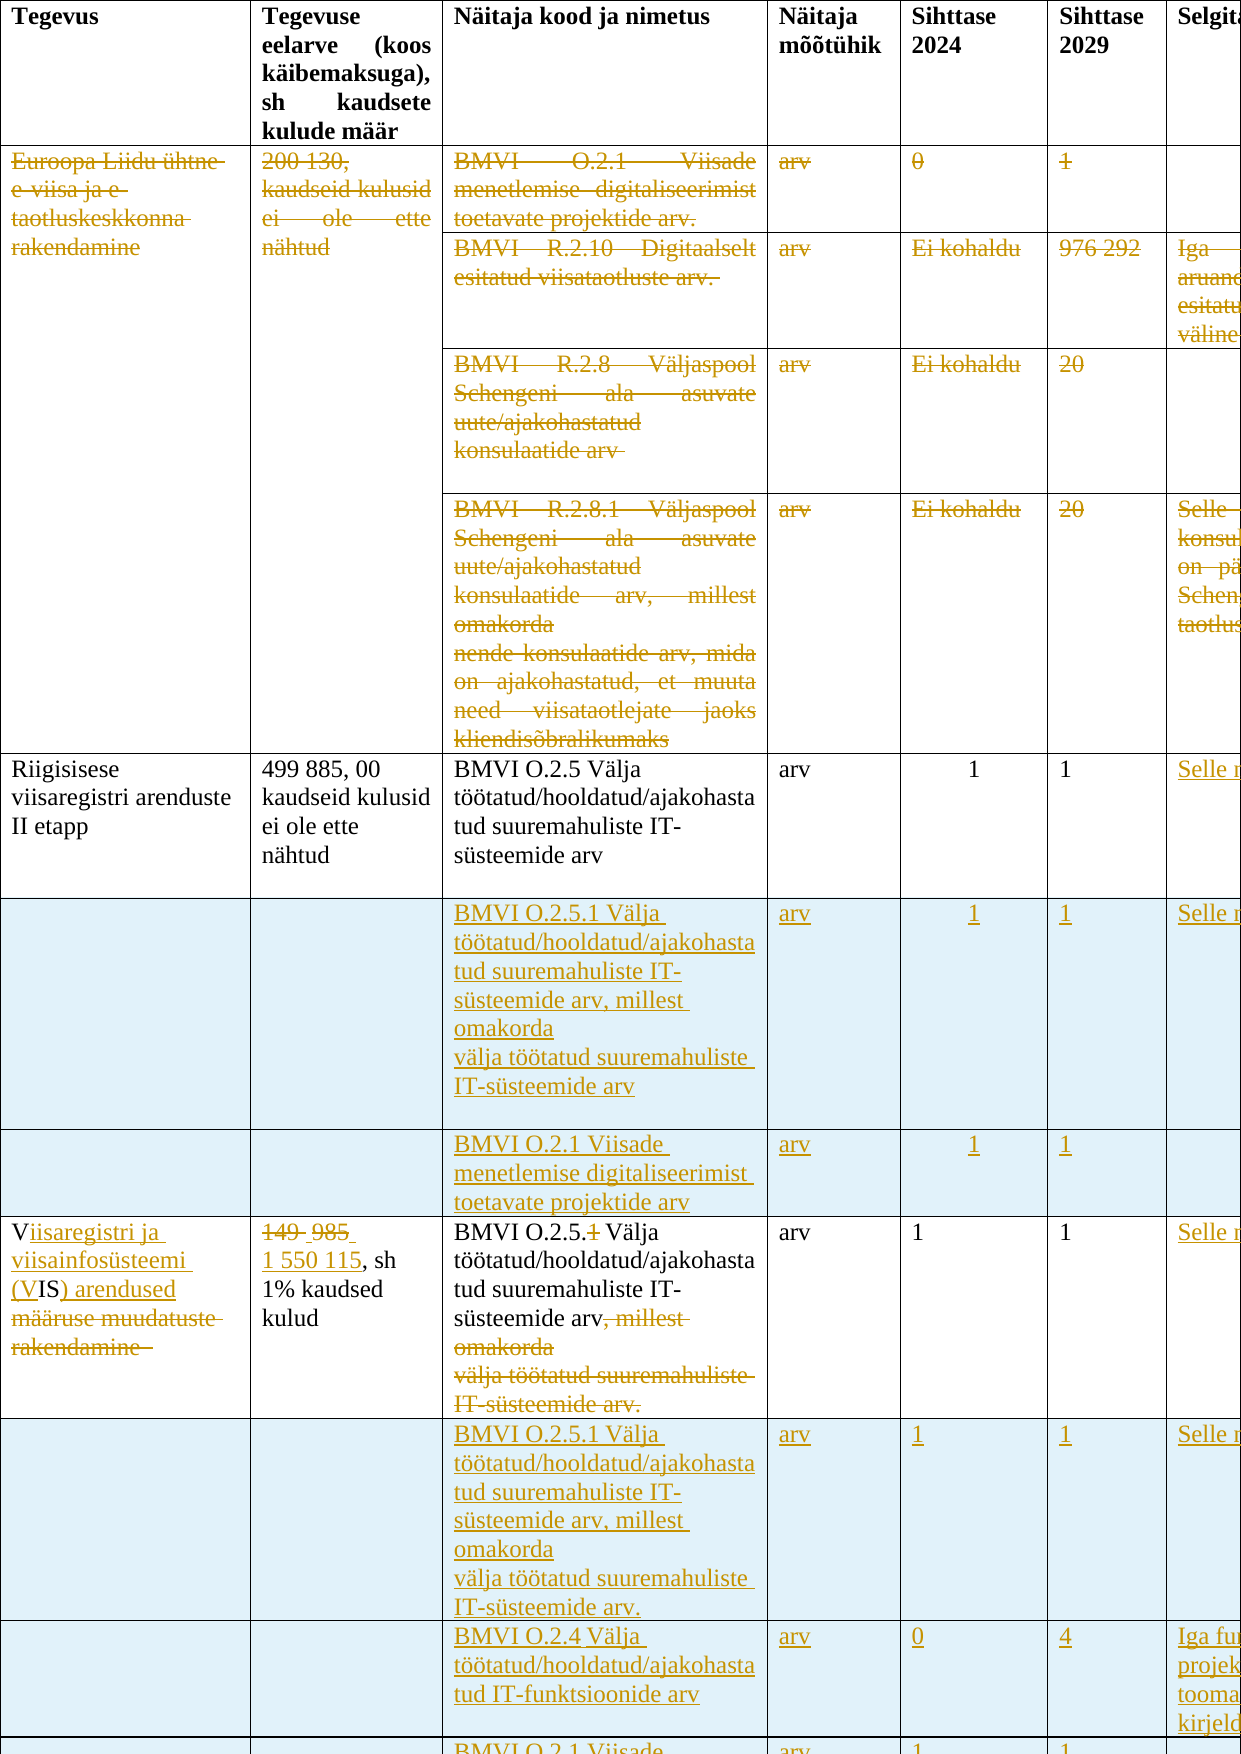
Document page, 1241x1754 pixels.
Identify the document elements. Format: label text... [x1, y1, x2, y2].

table_cell 1 [1048, 754, 1166, 897]
table_cell [901, 494, 1047, 753]
table_header Näitaja mõõtühik [768, 1, 900, 145]
table_cell 1 [1048, 1217, 1166, 1418]
table_cell arv [768, 754, 900, 897]
table_cell [1167, 754, 1240, 897]
table_cell [901, 349, 1047, 493]
table_cell [901, 233, 1047, 348]
table_cell [768, 146, 900, 232]
table_cell [443, 146, 767, 232]
table_cell , sh 1% kaudsed kulud [251, 1217, 442, 1418]
table_cell 499 885, 00 kaudseid kulusid ei ole ette nähtud [251, 754, 442, 897]
table_cell [1167, 146, 1240, 232]
table_cell [1167, 494, 1240, 753]
table_cell VIS [1, 1217, 250, 1418]
table_cell 1 [901, 754, 1047, 897]
table_cell [768, 349, 900, 493]
table_header Näitaja kood ja nimetus [443, 1, 767, 145]
table_cell [443, 494, 767, 753]
table_cell [443, 233, 767, 348]
table_cell [1, 146, 250, 753]
table_cell [768, 494, 900, 753]
table_cell arv [768, 1217, 900, 1418]
table_cell [251, 146, 442, 753]
table_header Sihttase 2024 [901, 1, 1047, 145]
table_cell [768, 233, 900, 348]
table_cell [1167, 349, 1240, 493]
table_header Selgitav teave [1167, 1, 1240, 145]
table_cell [1167, 233, 1240, 348]
table_cell [1167, 1217, 1240, 1418]
table_cell [1048, 146, 1166, 232]
table_header Tegevus [1, 1, 250, 145]
table_cell [1048, 233, 1166, 348]
table_header Sihttase 2029 [1048, 1, 1166, 145]
table_cell [1048, 494, 1166, 753]
table_cell BMVI O.2.5 Välja töötatud/hooldatud/ajakohastatud suuremahuliste IT-süsteemide arv [443, 754, 767, 897]
table_cell Riigisisese viisaregistri arenduste II etapp [1, 754, 250, 897]
table_cell [443, 349, 767, 493]
table_cell BMVI O.2.5. Välja töötatud/hooldatud/ajakohastatud suuremahuliste IT-süsteemide arv [443, 1217, 767, 1418]
table_cell [1048, 349, 1166, 493]
table_header Tegevuse eelarve (koos käibemaksuga), sh kaudsete kulude määr [251, 1, 442, 145]
table_cell 1 [901, 1217, 1047, 1418]
table_cell [901, 146, 1047, 232]
